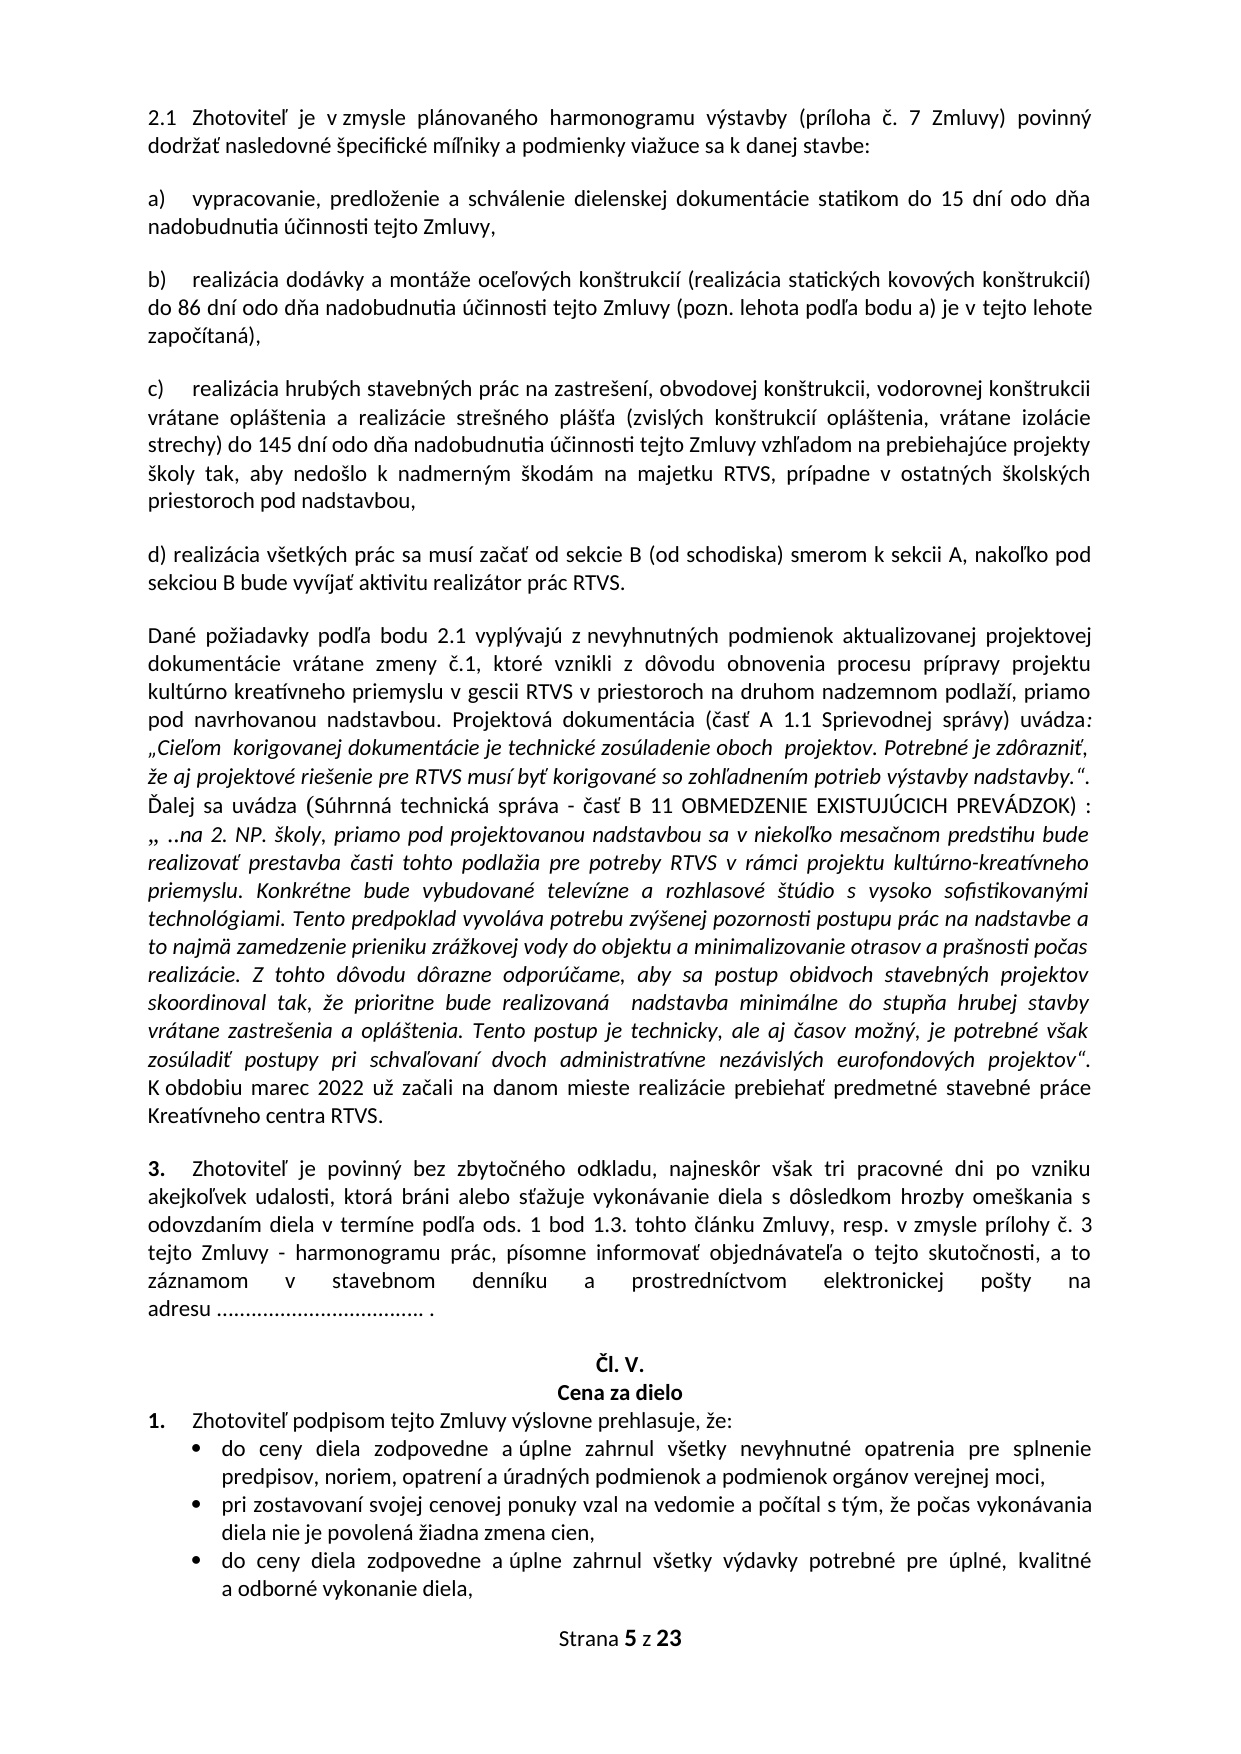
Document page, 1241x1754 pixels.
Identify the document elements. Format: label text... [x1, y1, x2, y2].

text Dané požiadavky podľa bodu 2.1 vyplývajú z nevyhnutných podmienok aktualizovanej projektovej dokumentácie vrátane zmeny č.1, ktoré vznikli z dôvodu obnovenia procesu prípravy projektu kultúrno kreatívneho priemyslu v gescii RTVS v priestoroch na druhom nadzemnom podlaží, priamo pod navrhovanou nadstavbou. Projektová dokumentácia (časť A 1.1 Sprievodnej správy) uvádza: „Cieľom korigovanej dokumentácie je technické zosúladenie oboch projektov. Potrebné je zdôrazniť, že aj projektové riešenie pre RTVS musí byť korigované so zohľadnením potrieb výstavby nadstavby.“. Ďalej sa uvádza (Súhrnná technická správa - časť B 11 OBMEDZENIE EXISTUJÚCICH PREVÁDZOK) : „ ..na 2. NP. školy, priamo pod projektovanou nadstavbou sa v niekoľko mesačnom predstihu bude realizovať prestavba časti tohto podlažia pre potreby RTVS v rámci projektu kultúrno-kreatívneho priemyslu. Konkrétne bude vybudované televízne a rozhlasové štúdio s vysoko sofistikovanými technológiami. Tento predpoklad vyvoláva potrebu zvýšenej pozornosti postupu prác na nadstavbe a to najmä zamedzenie prieniku zrážkovej vody do objektu a minimalizovanie otrasov a prašnosti počas realizácie. Z tohto dôvodu dôrazne odporúčame, aby sa postup obidvoch stavebných projektov skoordinoval tak, že prioritne bude realizovaná nadstavba minimálne do stupňa hrubej stavby vrátane zastrešenia a opláštenia. Tento postup je technicky, ale aj časov možný, je potrebné však zosúladiť postupy pri schvaľovaní dvoch administratívne nezávislých eurofondových projektov“. K obdobiu marec 2022 už začali na danom mieste realizácie prebiehať predmetné stavebné práce Kreatívneho centra RTVS. [148, 621, 1093, 1129]
text b) realizácia dodávky a montáže oceľových konštrukcií (realizácia statických kovových konštrukcií) do 86 dní odo dňa nadobudnutia účinnosti tejto Zmluvy (pozn. lehota podľa bodu a) je v tejto lehote započítaná), [148, 266, 1093, 349]
list pri zostavovaní svojej cenovej ponuky vzal na vedomie a počítal s tým, že počas vykonávania diela nie je povolená žiadna zmena cien, [192, 1491, 1093, 1547]
text Čl. V. [148, 1350, 1093, 1378]
text a) vypracovanie, predloženie a schválenie dielenskej dokumentácie statikom do 15 dní odo dňa nadobudnutia účinnosti tejto Zmluvy, [148, 184, 1093, 241]
list Zhotoviteľ podpisom tejto Zmluvy výslovne prehlasuje, že: [148, 1406, 1093, 1434]
list Zhotoviteľ je povinný bez zbytočného odkladu, najneskôr však tri pracovné dni po vzniku akejkoľvek udalosti, ktorá bráni alebo sťažuje vykonávanie diela s dôsledkom hrozby omeškania s odovzdaním diela v termíne podľa ods. 1 bod 1.3. tohto článku Zmluvy, resp. v zmysle prílohy č. 3 tejto Zmluvy - harmonogramu prác, písomne informovať objednávateľa o tejto skutočnosti, a to záznamom v stavebnom denníku a prostredníctvom elektronickej pošty na adresu .................................... . [148, 1154, 1093, 1322]
text c) realizácia hrubých stavebných prác na zastrešení, obvodovej konštrukcii, vodorovnej konštrukcii vrátane opláštenia a realizácie strešného plášťa (zvislých konštrukcií opláštenia, vrátane izolácie strechy) do 145 dní odo dňa nadobudnutia účinnosti tejto Zmluvy vzhľadom na prebiehajúce projekty školy tak, aby nedošlo k nadmerným škodám na majetku RTVS, prípadne v ostatných školských priestoroch pod nadstavbou, [148, 374, 1093, 515]
list do ceny diela zodpovedne a úplne zahrnul všetky výdavky potrebné pre úplné, kvalitné a odborné vykonanie diela, [192, 1547, 1093, 1603]
text d) realizácia všetkých prác sa musí začať od sekcie B (od schodiska) smerom k sekcii A, nakoľko pod sekciou B bude vyvíjať aktivitu realizátor prác RTVS. [148, 540, 1093, 596]
text Cena za dielo [148, 1378, 1093, 1406]
text 2.1 Zhotoviteľ je v zmysle plánovaného harmonogramu výstavby (príloha č. 7 Zmluvy) povinný dodržať nasledovné špecifické míľniky a podmienky viažuce sa k danej stavbe: [148, 103, 1093, 159]
list do ceny diela zodpovedne a úplne zahrnul všetky nevyhnutné opatrenia pre splnenie predpisov, noriem, opatrení a úradných podmienok a podmienok orgánov verejnej moci, [192, 1434, 1093, 1491]
